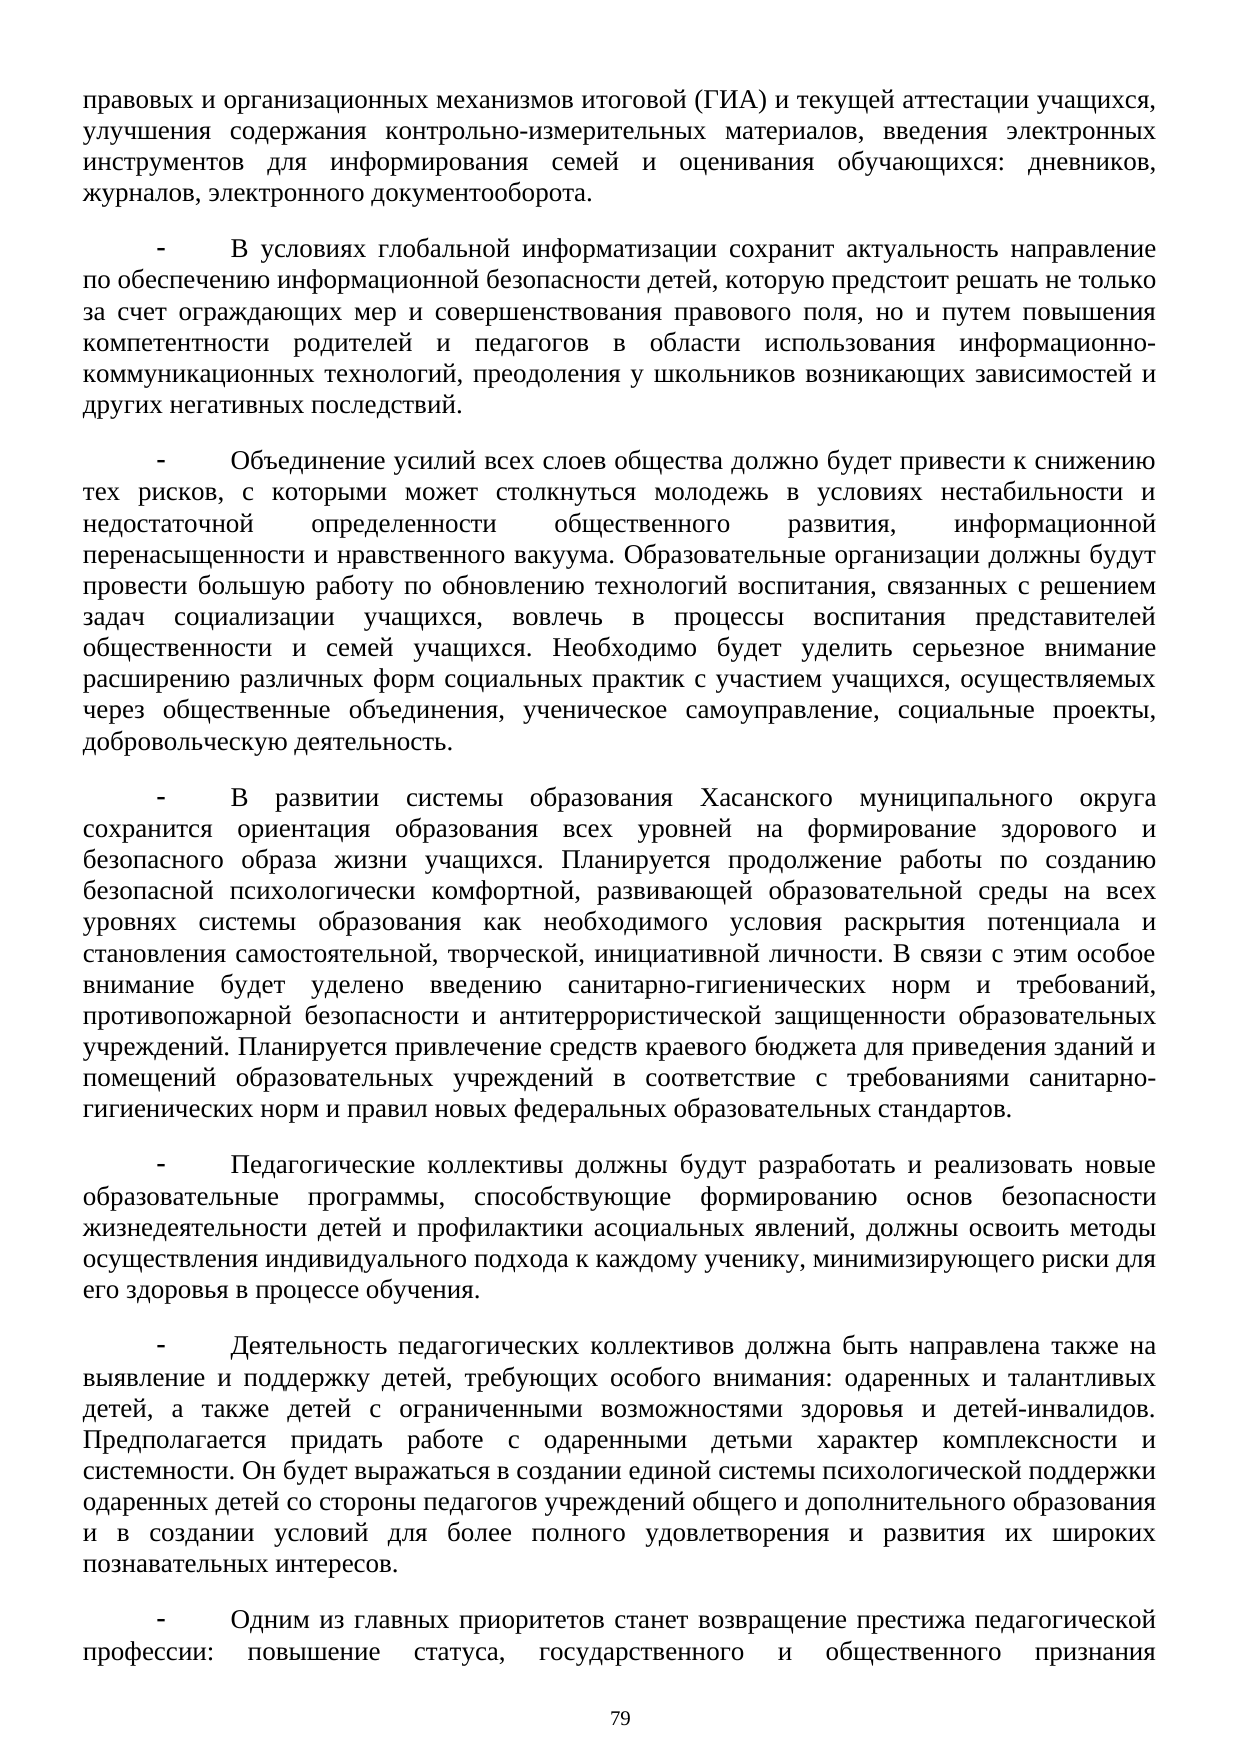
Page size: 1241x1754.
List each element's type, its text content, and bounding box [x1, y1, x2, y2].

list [83, 1604, 1157, 1666]
list Деятельность педагогических коллективов должна быть направлена также на выявление и поддержку детей, требующих особого внимания: одаренных и талантливых детей, а также детей с ограниченными возможностями здоровья и детей-инвалидов. Предполагается придать работе с одаренными детьми характер комплексности и системности. Он будет выражаться в создании единой системы психологической поддержки одаренных детей со стороны педагогов учреждений общего и дополнительного образования и в создании условий для более полного удовлетворения и развития их широких познавательных интересов. [83, 1329, 1157, 1579]
list Педагогические коллективы должны будут разработать и реализовать новые образовательные программы, способствующие формированию основ безопасности жизнедеятельности детей и профилактики асоциальных явлений, должны освоить методы осуществления индивидуального подхода к каждому ученику, минимизирующего риски для его здоровья в процессе обучения. [83, 1148, 1157, 1304]
list В развитии системы образования Хасанского муниципального округа сохранится ориентация образования всех уровней на формирование здорового и безопасного образа жизни учащихся. Планируется продолжение работы по созданию безопасной психологически комфортной, развивающей образовательной среды на всех уровнях системы образования как необходимого условия раскрытия потенциала и становления самостоятельной, творческой, инициативной личности. В связи с этим особое внимание будет уделено введению санитарно-гигиенических норм и требований, противопожарной безопасности и антитеррористической защищенности образовательных учреждений. Планируется привлечение средств краевого бюджета для приведения зданий и помещений образовательных учреждений в соответствие с требованиями санитарно-гигиенических норм и правил новых федеральных образовательных стандартов. [83, 781, 1157, 1123]
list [83, 83, 1157, 207]
list В условиях глобальной информатизации сохранит актуальность направление по обеспечению информационной безопасности детей, которую предстоит решать не только за счет ограждающих мер и совершенствования правового поля, но и путем повышения компетентности родителей и педагогов в области использования информационно-коммуникационных технологий, преодоления у школьников возникающих зависимостей и других негативных последствий. [83, 232, 1157, 419]
list Объединение усилий всех слоев общества должно будет привести к снижению тех рисков, с которыми может столкнуться молодежь в условиях нестабильности и недостаточной определенности общественного развития, информационной перенасыщенности и нравственного вакуума. Образовательные организации должны будут провести большую работу по обновлению технологий воспитания, связанных с решением задач социализации учащихся, вовлечь в процессы воспитания представителей общественности и семей учащихся. Необходимо будет уделить серьезное внимание расширению различных форм социальных практик с участием учащихся, осуществляемых через общественные объединения, ученическое самоуправление, социальные проекты, добровольческую деятельность. [83, 444, 1157, 756]
